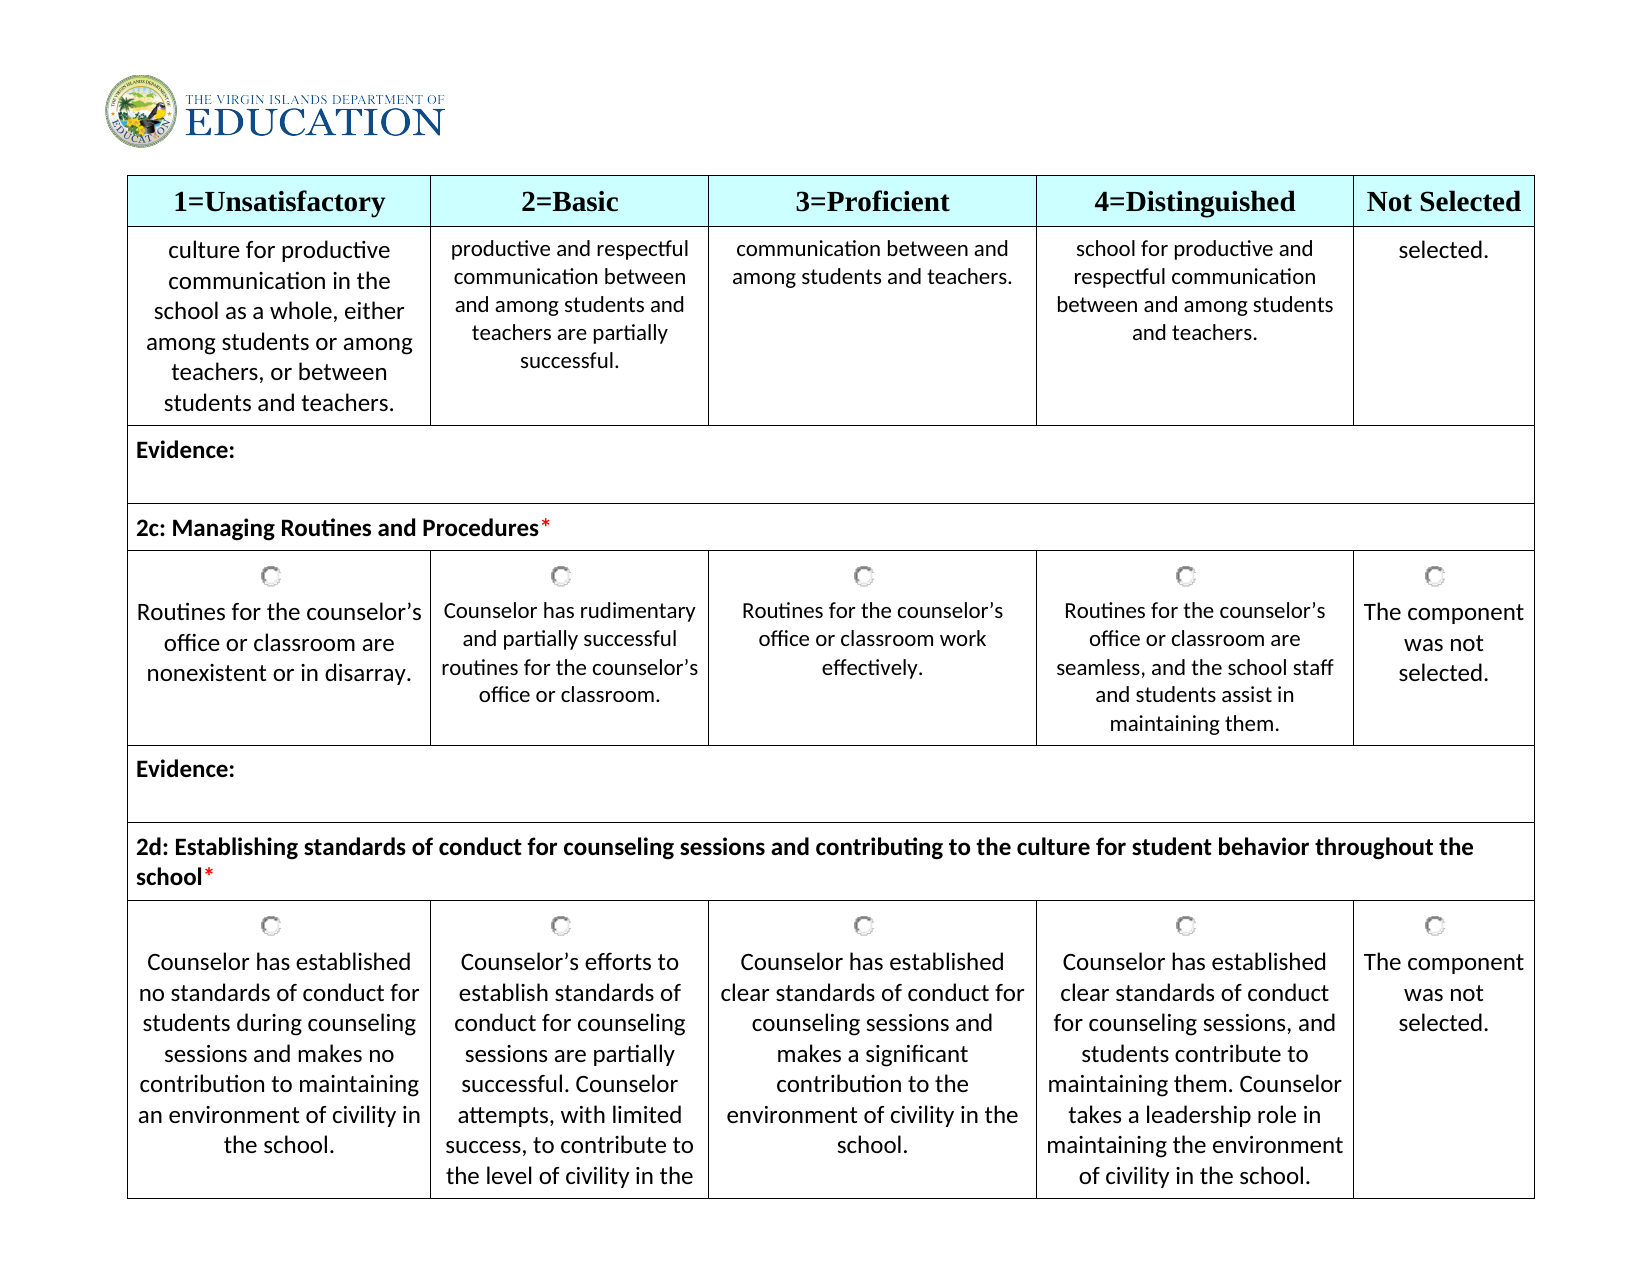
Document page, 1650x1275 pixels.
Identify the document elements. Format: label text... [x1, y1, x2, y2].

table_header 3=Proficient [709, 176, 1036, 226]
table_cell The component was not selected. [1354, 901, 1534, 1198]
picture [105, 75, 449, 148]
table_cell Routines for the counselor’s office or classroom are seamless, and the school staff and students assist in maintaining them. [1037, 551, 1353, 744]
table_header Not Selected [1354, 176, 1534, 226]
table_cell The component was not selected. [1354, 551, 1534, 744]
table_cell Counselor has rudimentary and partially successful routines for the counselor’s office or classroom. [431, 551, 708, 744]
table_cell Evidence: [128, 746, 1534, 822]
table_header 2=Basic [431, 176, 708, 226]
table_cell Routines for the counselor’s office or classroom are nonexistent or in disarray. [128, 551, 430, 744]
table_cell Counselor promotes a culture throughout the school for productive and respectful communication between and among students and teachers. [709, 227, 1036, 425]
table_cell 2d: Establishing standards of conduct for counseling sessions and contributing to the culture for student behavior throughout the school* [128, 823, 1534, 900]
table_cell Routines for the counselor’s office or classroom work effectively. [709, 551, 1036, 744]
table_header 1=Unsatisfactory [128, 176, 430, 226]
table_header 4=Distinguished [1037, 176, 1353, 226]
table_cell Evidence: [128, 426, 1534, 503]
table_cell The component was not selected. [1354, 227, 1534, 425]
table_cell 2c: Managing Routines and Procedures* [128, 504, 1534, 550]
